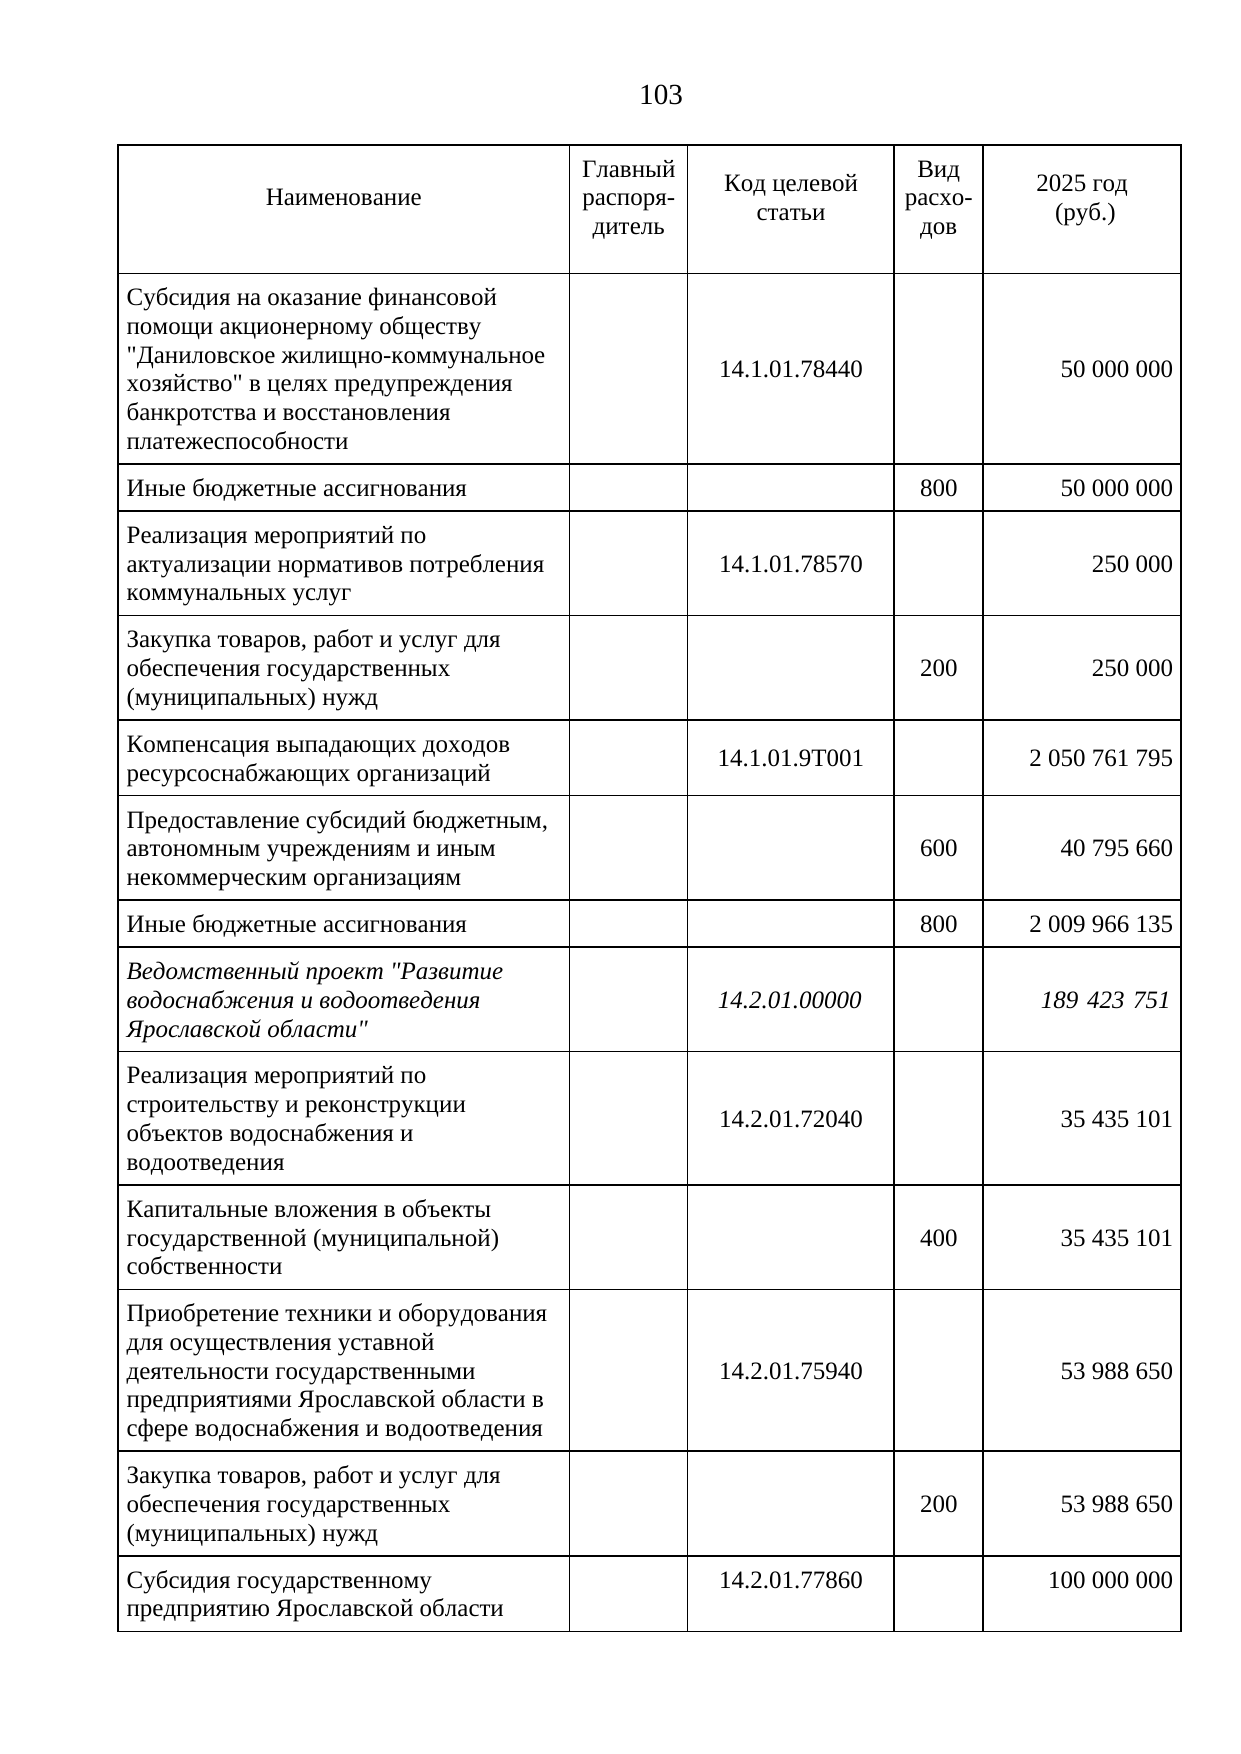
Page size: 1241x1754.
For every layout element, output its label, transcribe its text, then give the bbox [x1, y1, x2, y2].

table_header 2025 год (руб.) [984, 146, 1180, 272]
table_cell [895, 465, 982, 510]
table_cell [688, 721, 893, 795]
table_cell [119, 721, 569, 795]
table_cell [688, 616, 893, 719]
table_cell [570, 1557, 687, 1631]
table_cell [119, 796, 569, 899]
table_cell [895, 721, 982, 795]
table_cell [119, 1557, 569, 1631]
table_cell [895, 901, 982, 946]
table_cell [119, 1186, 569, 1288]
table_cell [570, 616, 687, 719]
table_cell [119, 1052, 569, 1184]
table_header Наименование [119, 146, 569, 272]
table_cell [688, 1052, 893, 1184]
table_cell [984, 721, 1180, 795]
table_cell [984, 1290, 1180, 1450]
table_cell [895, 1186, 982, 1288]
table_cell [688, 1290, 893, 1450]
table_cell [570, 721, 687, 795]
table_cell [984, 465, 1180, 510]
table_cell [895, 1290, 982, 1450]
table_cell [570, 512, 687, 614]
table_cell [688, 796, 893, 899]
table_header Главный распоря-дитель [570, 146, 687, 272]
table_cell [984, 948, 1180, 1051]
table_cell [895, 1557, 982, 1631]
table_header Код целевой статьи [688, 146, 893, 272]
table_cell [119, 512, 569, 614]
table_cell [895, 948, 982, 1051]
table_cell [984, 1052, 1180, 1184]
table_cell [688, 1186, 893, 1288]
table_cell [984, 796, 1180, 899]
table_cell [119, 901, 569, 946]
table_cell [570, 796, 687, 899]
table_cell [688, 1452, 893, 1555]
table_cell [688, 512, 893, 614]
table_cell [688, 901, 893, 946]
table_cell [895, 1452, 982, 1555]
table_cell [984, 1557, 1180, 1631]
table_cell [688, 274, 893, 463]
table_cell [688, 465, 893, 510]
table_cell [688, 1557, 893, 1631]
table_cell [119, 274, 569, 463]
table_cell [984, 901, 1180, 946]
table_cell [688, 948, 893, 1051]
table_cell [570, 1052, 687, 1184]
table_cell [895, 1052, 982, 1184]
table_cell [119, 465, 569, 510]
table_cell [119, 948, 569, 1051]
table_header Вид расхо- дов [895, 146, 982, 272]
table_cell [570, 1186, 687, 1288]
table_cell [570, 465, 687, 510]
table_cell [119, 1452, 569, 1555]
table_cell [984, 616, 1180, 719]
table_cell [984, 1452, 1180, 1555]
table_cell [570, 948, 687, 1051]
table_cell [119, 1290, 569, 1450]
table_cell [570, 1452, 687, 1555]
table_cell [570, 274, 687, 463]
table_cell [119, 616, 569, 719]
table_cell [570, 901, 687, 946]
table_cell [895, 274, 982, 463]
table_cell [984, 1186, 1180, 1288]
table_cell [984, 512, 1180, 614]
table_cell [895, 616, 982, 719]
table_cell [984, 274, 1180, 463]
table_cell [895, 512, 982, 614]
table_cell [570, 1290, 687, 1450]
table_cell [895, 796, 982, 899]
